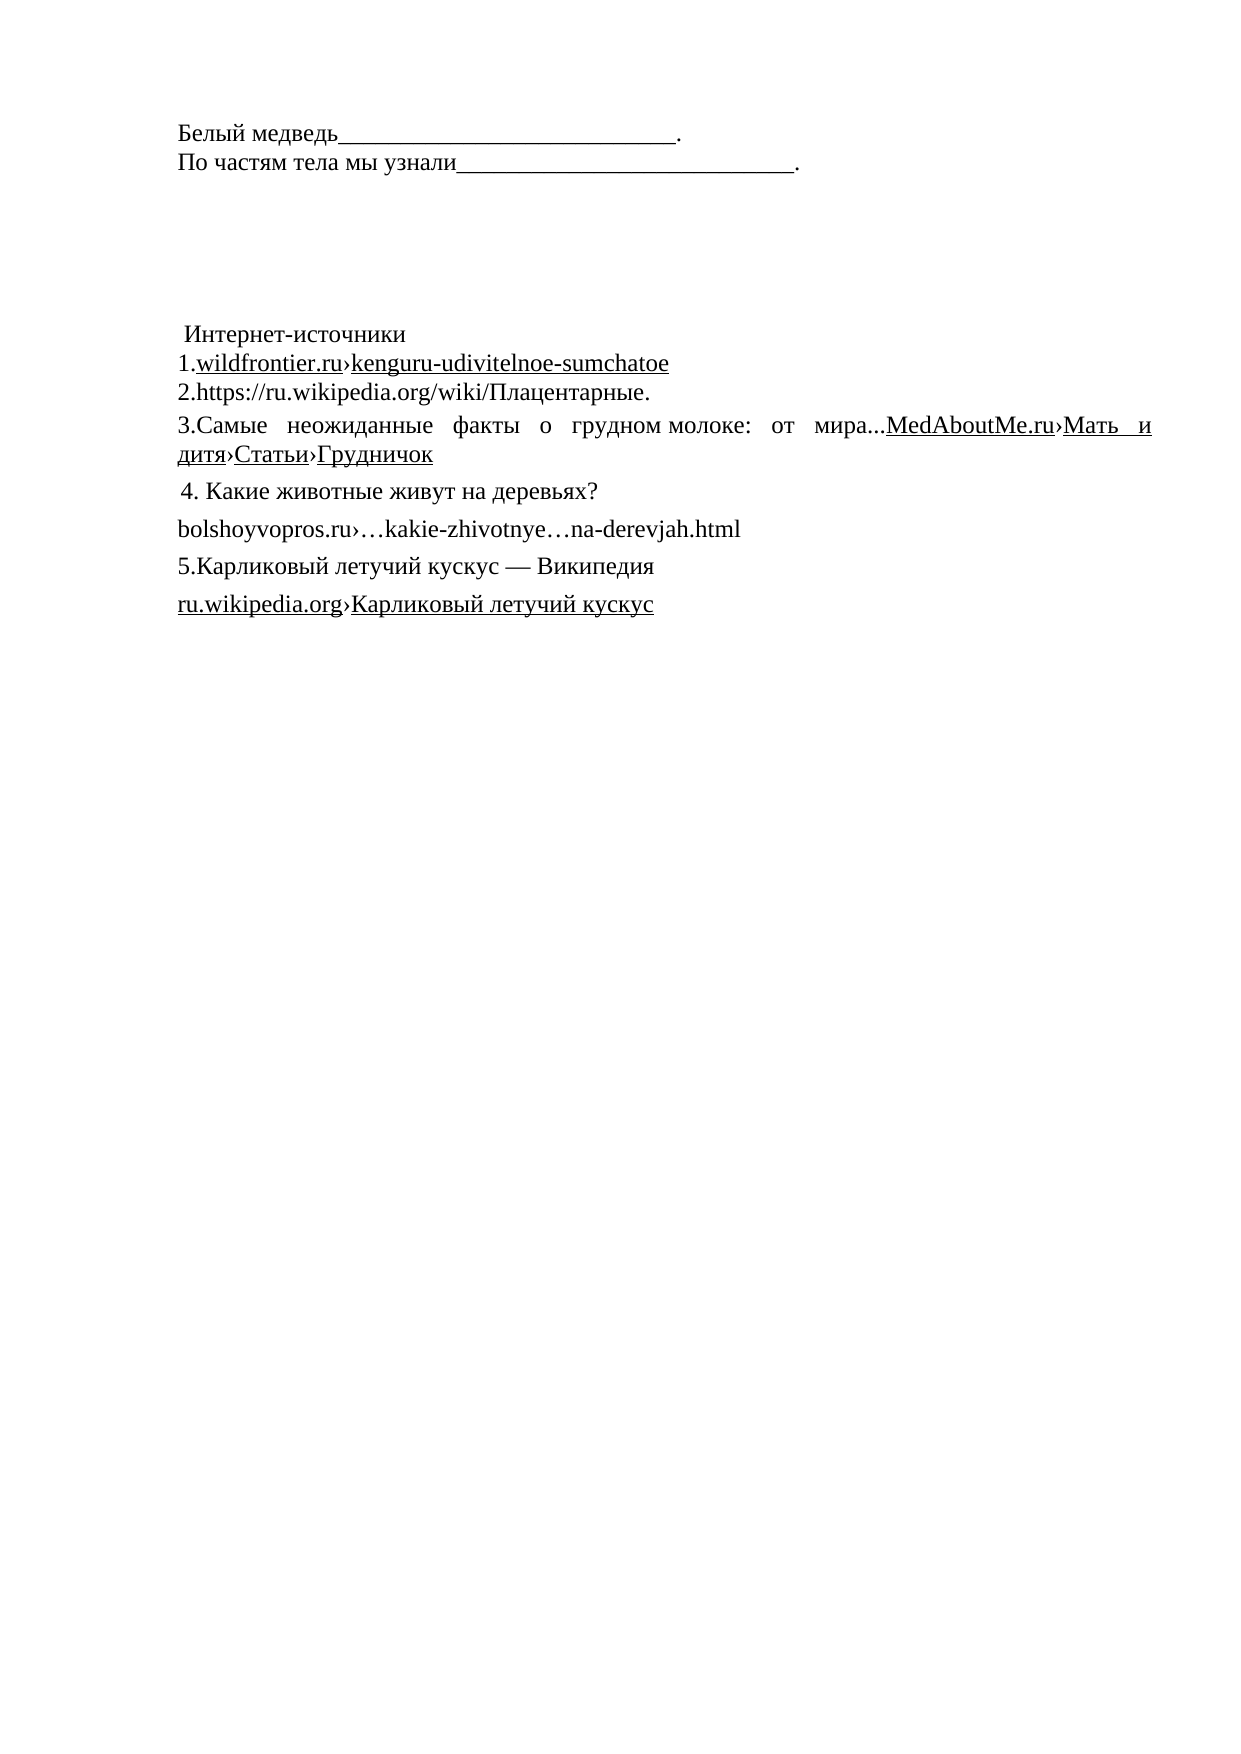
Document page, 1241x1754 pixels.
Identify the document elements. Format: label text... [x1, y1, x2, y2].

text 2.https://ru.wikipedia.org/wiki/Плацентарные. [177, 377, 1152, 406]
text Интернет-источники [177, 319, 1152, 348]
text 4. Какие животные живут на деревьях? [162, 467, 1155, 505]
text 1.wildfrontier.ru›kenguru-udivitelnoe-sumchatoe [177, 348, 1152, 377]
text Белый медведь___________________________. [177, 118, 1152, 147]
text ru.wikipedia.org›Карликовый летучий кускус [177, 580, 1152, 617]
text 5.Карликовый летучий кускус — Википедия [177, 542, 1155, 580]
text bolshoyvopros.ru›…kakie-zhivotnye…na-derevjah.html [177, 505, 1152, 542]
text 3.Самые неожиданные факты о грудном молоке: от мира...MedAboutMe.ru›Мать и дитя›Статьи›Грудничок [177, 410, 1152, 467]
text По частям тела мы узнали___________________________. [177, 147, 1152, 176]
